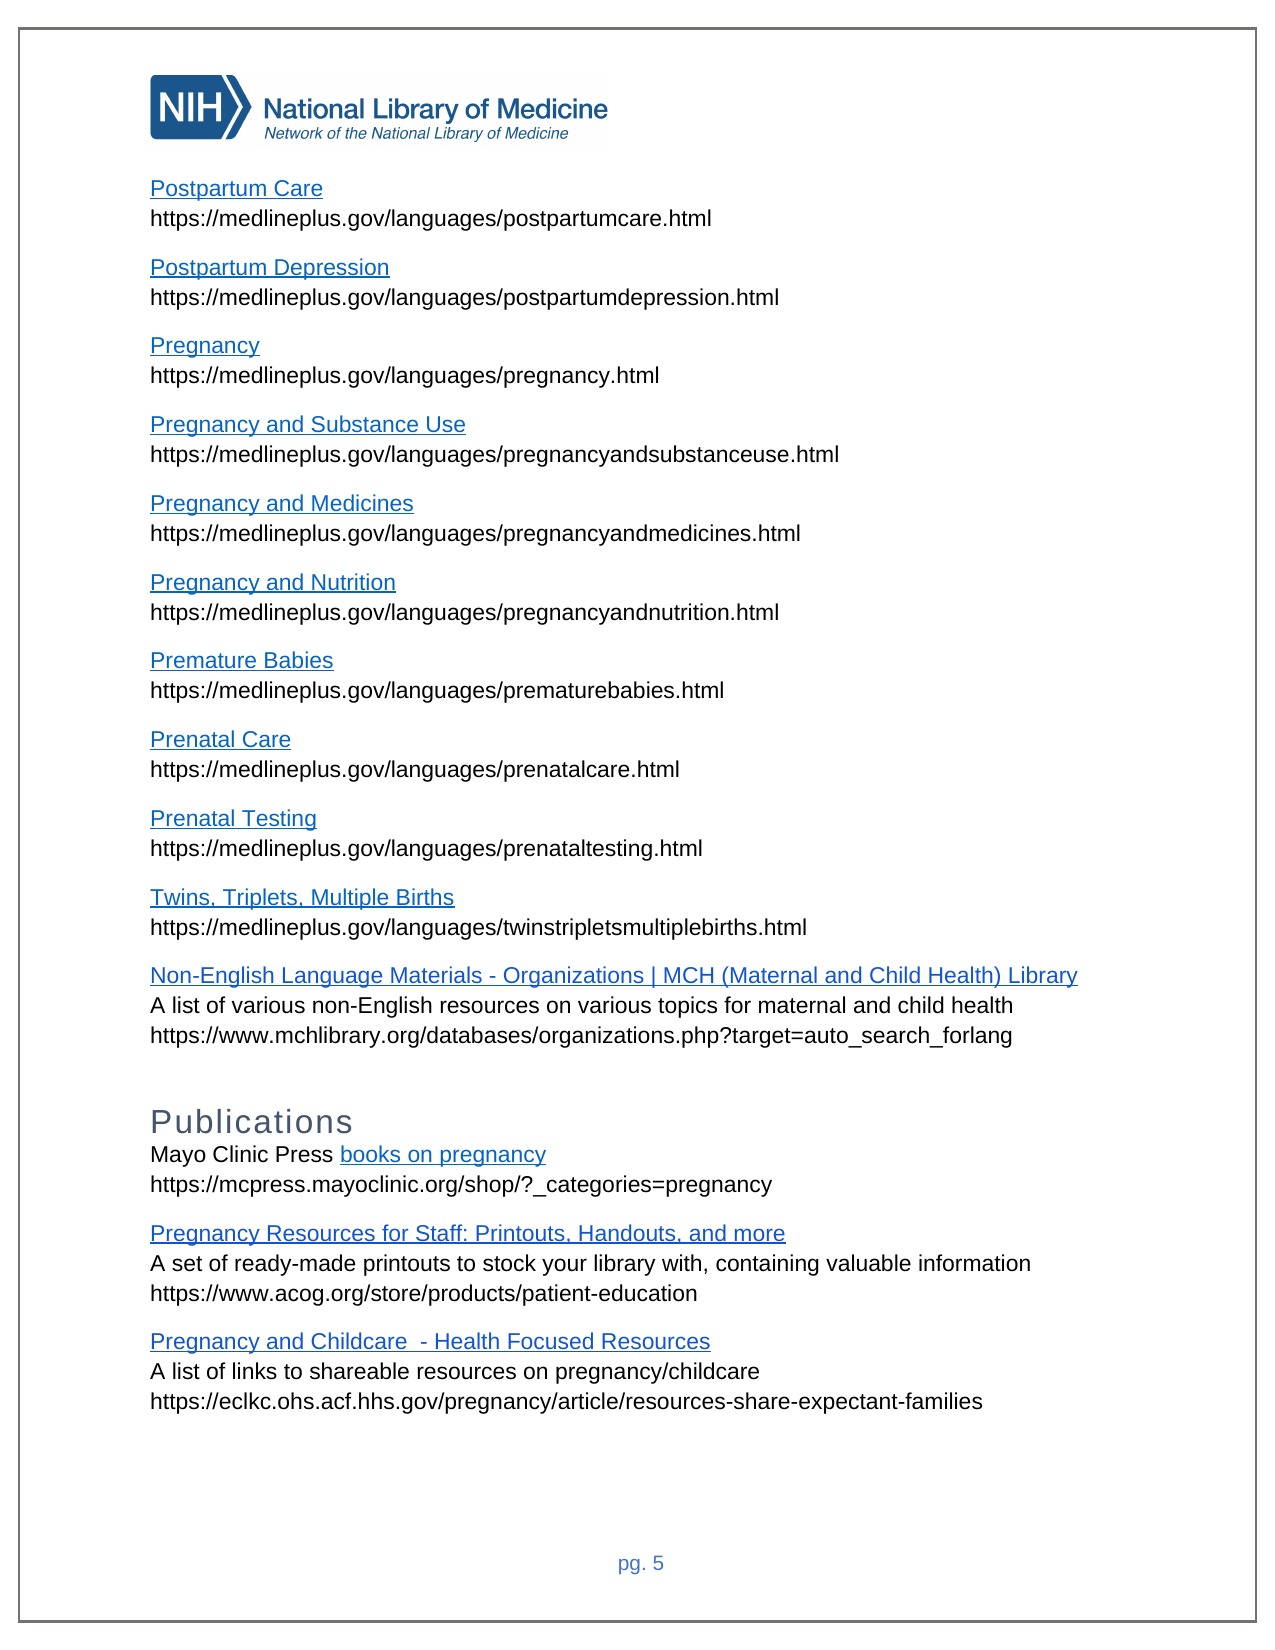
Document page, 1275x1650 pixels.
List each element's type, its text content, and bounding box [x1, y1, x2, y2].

text Mayo Clinic Press books on pregnancy https://mcpress.mayoclinic.org/shop/?_categories=pregnancy [150, 1141, 1125, 1197]
text Pregnancy and Substance Use https://medlineplus.gov/languages/pregnancyandsubstanceuse.html [150, 411, 1125, 467]
text Pregnancy Resources for Staff: Printouts, Handouts, and more A set of ready-made printouts to stock your library with, containing valuable information https://www.acog.org/store/products/patient-education [150, 1219, 1125, 1306]
text Twins, Triplets, Multiple Births https://medlineplus.gov/languages/twinstripletsmultiplebirths.html [150, 883, 1125, 940]
text Pregnancy https://medlineplus.gov/languages/pregnancy.html [150, 332, 1125, 389]
text Postpartum Care https://medlineplus.gov/languages/postpartumcare.html [150, 175, 1125, 231]
text Pregnancy and Nutrition https://medlineplus.gov/languages/pregnancyandnutrition.html [150, 568, 1125, 625]
picture [150, 75, 608, 149]
text Postpartum Depression https://medlineplus.gov/languages/postpartumdepression.html [150, 253, 1125, 310]
subtitle Publications [150, 1102, 1125, 1141]
text Pregnancy and Childcare - Health Focused Resources A list of links to shareable resources on pregnancy/childcare https://eclkc.ohs.acf.hhs.gov/pregnancy/article/resources-share-expectant-families [150, 1328, 1125, 1414]
text Pregnancy and Medicines https://medlineplus.gov/languages/pregnancyandmedicines.html [150, 490, 1125, 546]
text Prenatal Care https://medlineplus.gov/languages/prenatalcare.html [150, 726, 1125, 782]
text Premature Babies https://medlineplus.gov/languages/prematurebabies.html [150, 647, 1125, 704]
text Non-English Language Materials - Organizations | MCH (Maternal and Child Health) Library A list of various non-English resources on various topics for maternal and child health https://www.mchlibrary.org/databases/organizations.php?target=auto_search_forlang [150, 962, 1125, 1049]
text Prenatal Testing https://medlineplus.gov/languages/prenataltesting.html [150, 805, 1125, 861]
